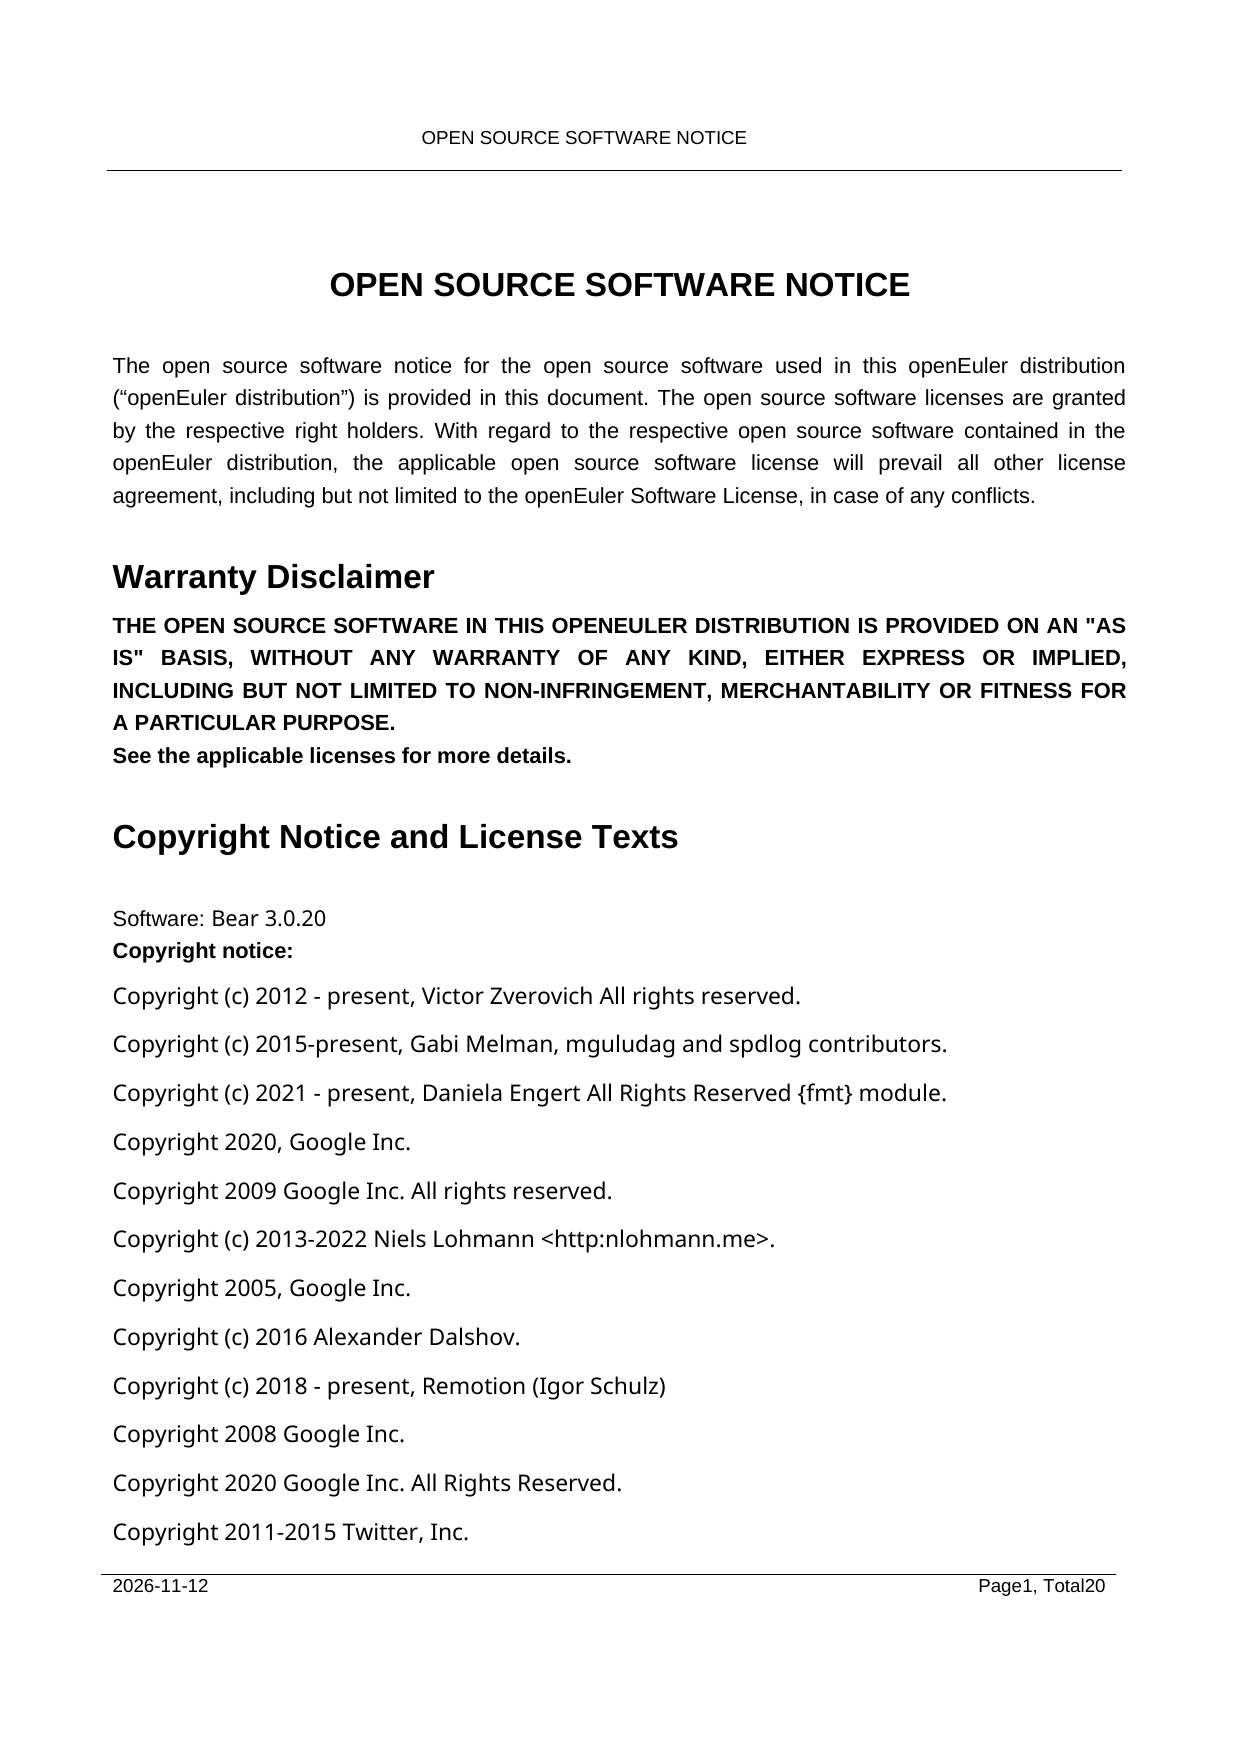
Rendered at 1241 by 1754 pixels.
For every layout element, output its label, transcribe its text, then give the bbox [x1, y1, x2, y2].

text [112, 979, 1128, 1548]
text Warranty Disclaimer [112, 544, 1128, 609]
text The open source software notice for the open source software used in this openEuler distribution (“openEuler distribution”) is provided in this document. The open source software licenses are granted by the respective right holders. With regard to the respective open source software contained in the openEuler distribution, the applicable open source software license will prevail all other license agreement, including but not limited to the openEuler Software License, in case of any conflicts. [112, 349, 1128, 511]
text OPEN SOURCE SOFTWARE NOTICE [112, 251, 1128, 316]
text Copyright Notice and License Texts [112, 804, 1128, 869]
text Software: Bear 3.0.20 [112, 901, 1128, 934]
text Copyright notice: [112, 934, 1128, 966]
text THE OPEN SOURCE SOFTWARE IN THIS OPENEULER DISTRIBUTION IS PROVIDED ON AN "AS IS" BASIS, WITHOUT ANY WARRANTY OF ANY KIND, EITHER EXPRESS OR IMPLIED, INCLUDING BUT NOT LIMITED TO NON-INFRINGEMENT, MERCHANTABILITY OR FITNESS FOR A PARTICULAR PURPOSE. See the applicable licenses for more details. [112, 609, 1128, 771]
